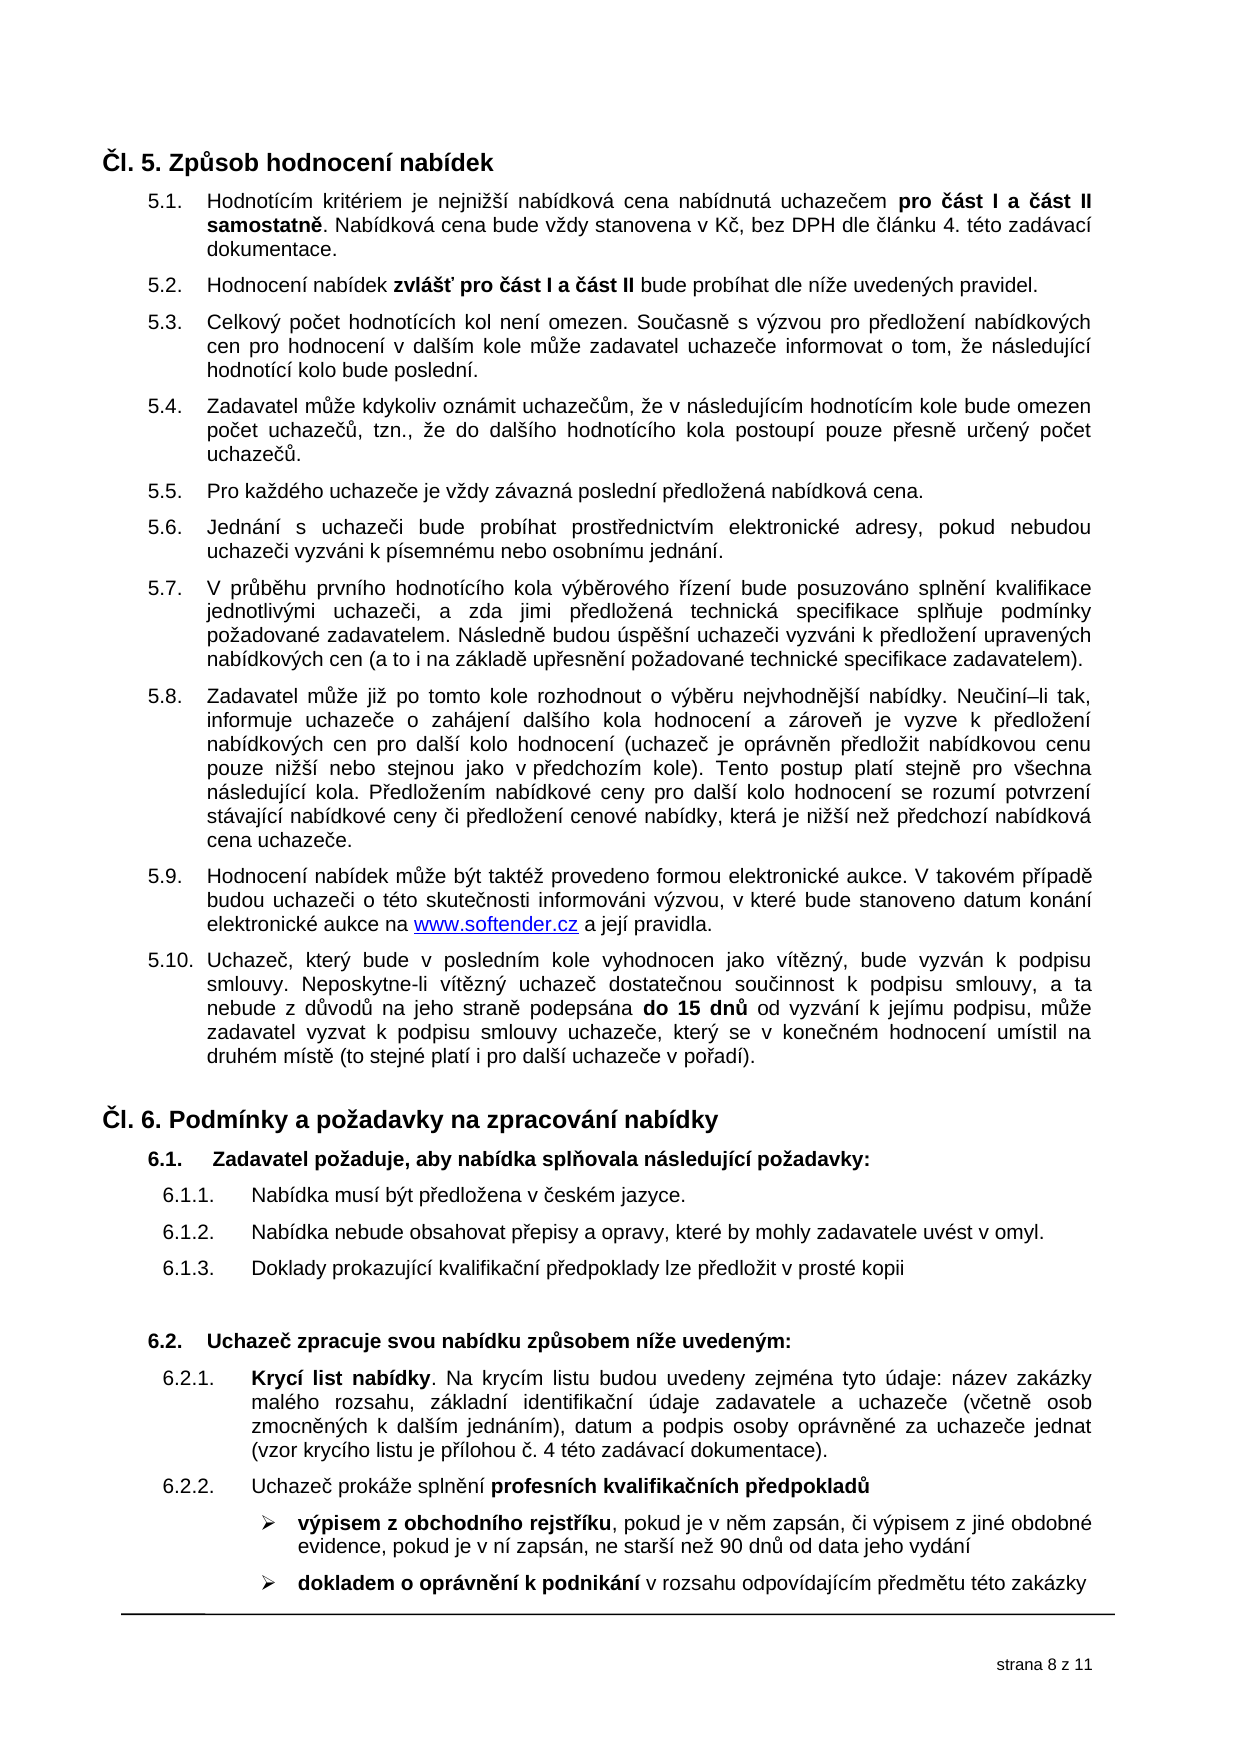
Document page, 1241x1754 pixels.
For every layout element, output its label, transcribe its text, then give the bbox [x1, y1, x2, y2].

text Krycí list nabídky. Na krycím listu budou uvedeny zejména tyto údaje: název zakázky malého rozsahu, základní identifikační údaje zadavatele a uchazeče (včetně osob zmocněných k dalším jednáním), datum a podpis osoby oprávněné za uchazeče jednat (vzor krycího listu je přílohou č. 4 této zadávací dokumentace). [162, 1366, 1093, 1461]
list dokladem o oprávnění k podnikání v rozsahu odpovídajícím předmětu této zakázky [260, 1571, 1093, 1595]
text Uchazeč, který bude v posledním kole vyhodnocen jako vítězný, bude vyzván k podpisu smlouvy. Neposkytne-li vítězný uchazeč dostatečnou součinnost k podpisu smlouvy, a ta nebude z důvodů na jeho straně podepsána do 15 dnů od vyzvání k jejímu podpisu, může zadavatel vyzvat k podpisu smlouvy uchazeče, který se v konečném hodnocení umístil na druhém místě (to stejné platí i pro další uchazeče v pořadí). [148, 948, 1093, 1068]
text Nabídka nebude obsahovat přepisy a opravy, které by mohly zadavatele uvést v omyl. [162, 1220, 1093, 1244]
text V průběhu prvního hodnotícího kola výběrového řízení bude posuzováno splnění kvalifikace jednotlivými uchazeči, a zda jimi předložená technická specifikace splňuje podmínky požadované zadavatelem. Následně budou úspěšní uchazeči vyzváni k předložení upravených nabídkových cen (a to i na základě upřesnění požadované technické specifikace zadavatelem). [148, 575, 1093, 671]
list výpisem z obchodního rejstříku, pokud je v něm zapsán, či výpisem z jiné obdobné evidence, pokud je v ní zapsán, ne starší než 90 dnů od data jeho vydání [260, 1510, 1093, 1558]
text Uchazeč prokáže splnění profesních kvalifikačních předpokladů [162, 1474, 1093, 1498]
text Pro každého uchazeče je vždy závazná poslední předložená nabídková cena. [148, 478, 1093, 502]
text Doklady prokazující kvalifikační předpoklady lze předložit v prosté kopii [162, 1256, 1093, 1280]
text Celkový počet hodnotících kol není omezen. Současně s výzvou pro předložení nabídkových cen pro hodnocení v dalším kole může zadavatel uchazeče informovat o tom, že následující hodnotící kolo bude poslední. [148, 310, 1093, 382]
text Způsob hodnocení nabídek [102, 148, 1093, 176]
text Nabídka musí být předložena v českém jazyce. [162, 1183, 1093, 1207]
text Zadavatel může kdykoliv oznámit uchazečům, že v následujícím hodnotícím kole bude omezen počet uchazečů, tzn., že do dalšího hodnotícího kola postoupí pouze přesně určený počet uchazečů. [148, 394, 1093, 466]
text Podmínky a požadavky na zpracování nabídky [102, 1106, 1093, 1134]
text Zadavatel požaduje, aby nabídka splňovala následující požadavky: [148, 1147, 1093, 1171]
text Jednání s uchazeči bude probíhat prostřednictvím elektronické adresy, pokud nebudou uchazeči vyzváni k písemnému nebo osobnímu jednání. [148, 515, 1093, 563]
text Hodnotícím kritériem je nejnižší nabídková cena nabídnutá uchazečem pro část I a část II samostatně. Nabídková cena bude vždy stanovena v Kč, bez DPH dle článku 4. této zadávací dokumentace. [148, 189, 1093, 261]
text Hodnocení nabídek může být taktéž provedeno formou elektronické aukce. V takovém případě budou uchazeči o této skutečnosti informováni výzvou, v které bude stanoveno datum konání elektronické aukce na www.softender.cz a její pravidla. [148, 864, 1093, 936]
text Uchazeč zpracuje svou nabídku způsobem níže uvedeným: [148, 1329, 1093, 1353]
text Hodnocení nabídek zvlášť pro část I a část II bude probíhat dle níže uvedených pravidel. [148, 273, 1093, 297]
text Zadavatel může již po tomto kole rozhodnout o výběru nejvhodnější nabídky. Neučiní–li tak, informuje uchazeče o zahájení dalšího kola hodnocení a zároveň je vyzve k předložení nabídkových cen pro další kolo hodnocení (uchazeč je oprávněn předložit nabídkovou cenu pouze nižší nebo stejnou jako v předchozím kole). Tento postup platí stejně pro všechna následující kola. Předložením nabídkové ceny pro další kolo hodnocení se rozumí potvrzení stávající nabídkové ceny či předložení cenové nabídky, která je nižší než předchozí nabídková cena uchazeče. [148, 684, 1093, 851]
